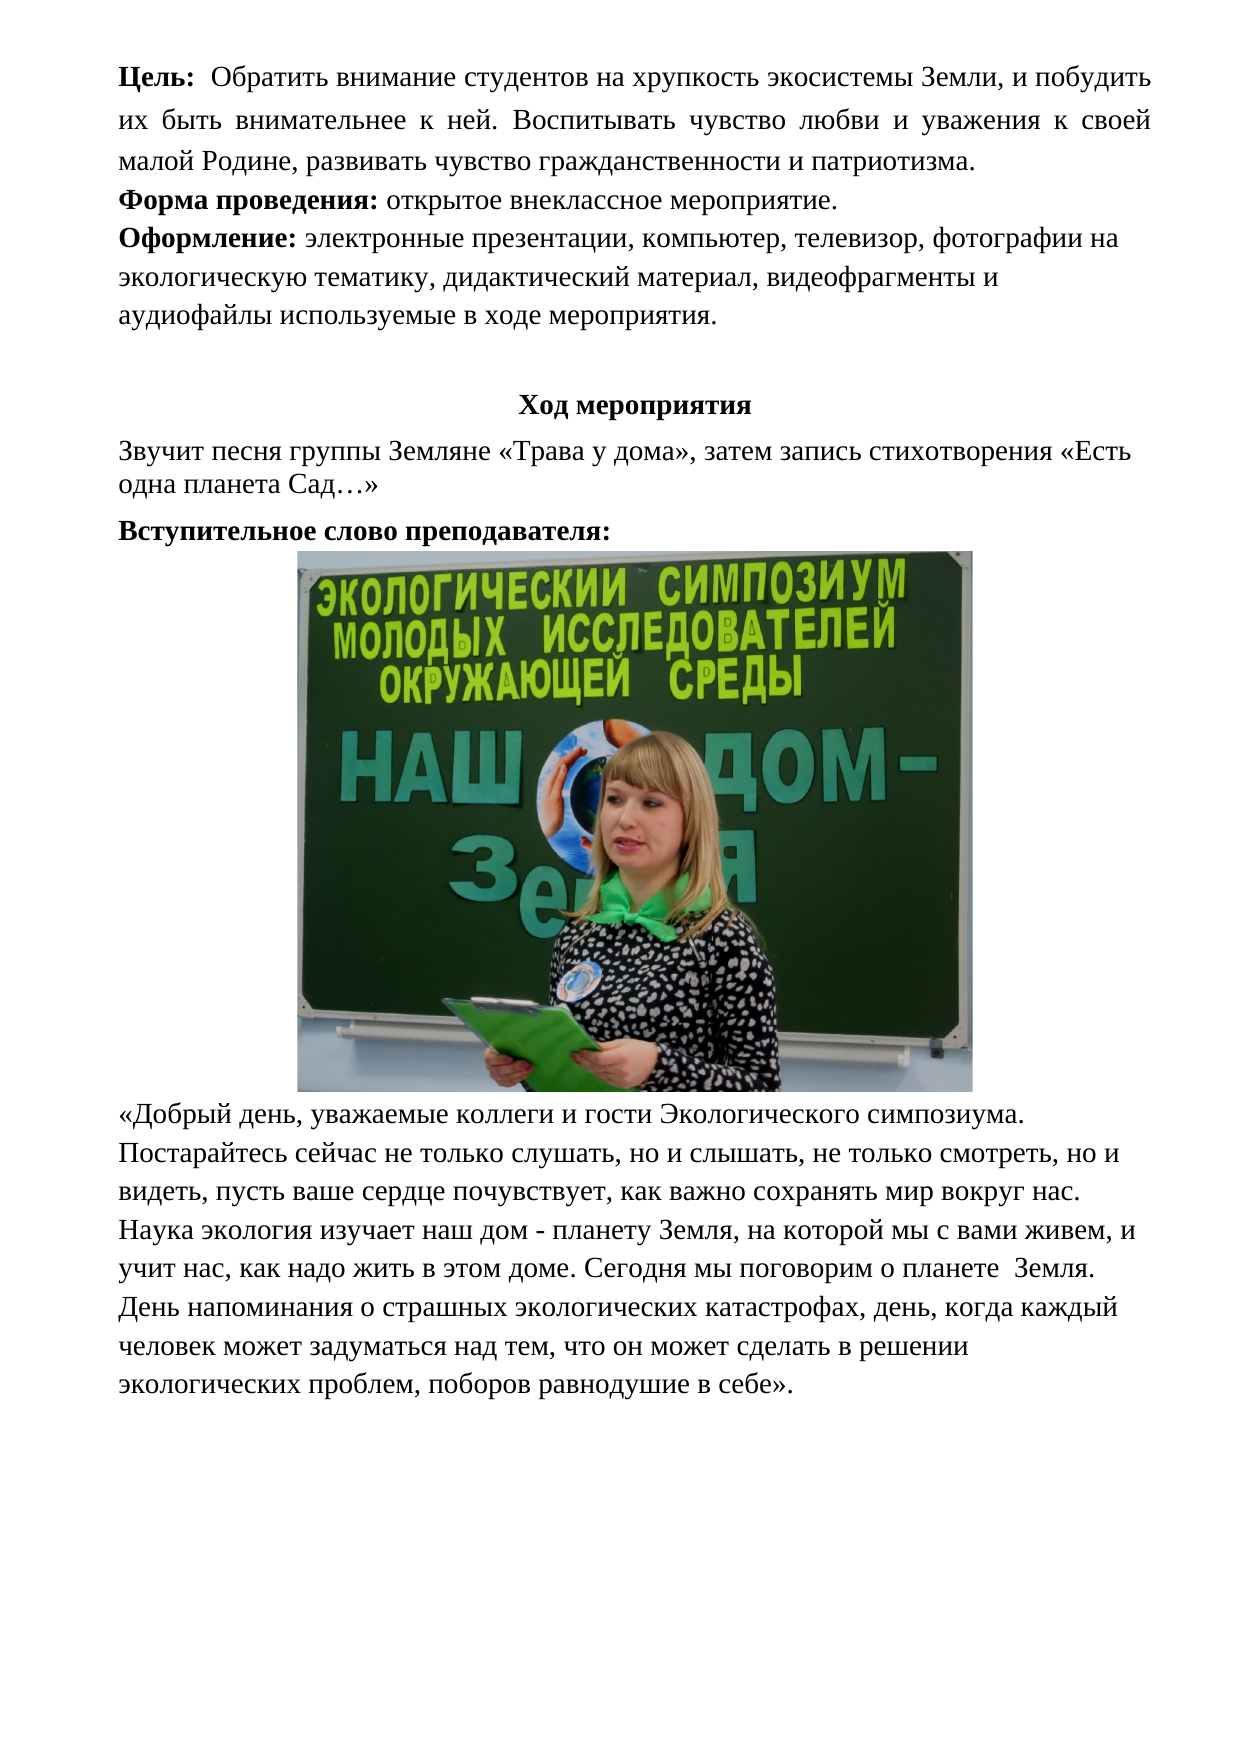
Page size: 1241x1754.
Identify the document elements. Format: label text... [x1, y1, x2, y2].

text Оформление: электронные презентации, компьютер, телевизор, фотографии на экологическую тематику, дидактический материал, видеофрагменты и аудиофайлы используемые в ходе мероприятия. [118, 220, 1152, 331]
text Ход мероприятия [118, 387, 1152, 421]
text Звучит песня группы Земляне «Трава у дома», затем запись стихотворения «Есть одна планета Сад…» [118, 433, 1152, 500]
text Цель: Обратить внимание студентов на хрупкость экосистемы Земли, и побудить их быть внимательнее к ней. Воспитывать чувство любви и уважения к своей малой Родине, развивать чувство гражданственности и патриотизма. [118, 59, 1152, 177]
text Вступительное слово преподавателя: [118, 513, 1152, 546]
text «Добрый день, уважаемые коллеги и гости Экологического симпозиума. Постарайтесь сейчас не только слушать, но и слышать, не только смотреть, но и видеть, пусть ваше сердце почувствует, как важно сохранять мир вокруг нас. [118, 1096, 1152, 1207]
text Форма проведения: открытое внеклассное мероприятие. [118, 182, 1152, 215]
text Наука экология изучает наш дом - планету Земля, на которой мы с вами живем, и учит нас, как надо жить в этом доме. Сегодня мы поговорим о планете Земля. День напоминания о страшных экологических катастрофах, день, когда каждый человек может задуматься над тем, что он может сделать в решении экологических проблем, поборов равнодушие в себе». [118, 1212, 1152, 1400]
picture [297, 551, 973, 1092]
